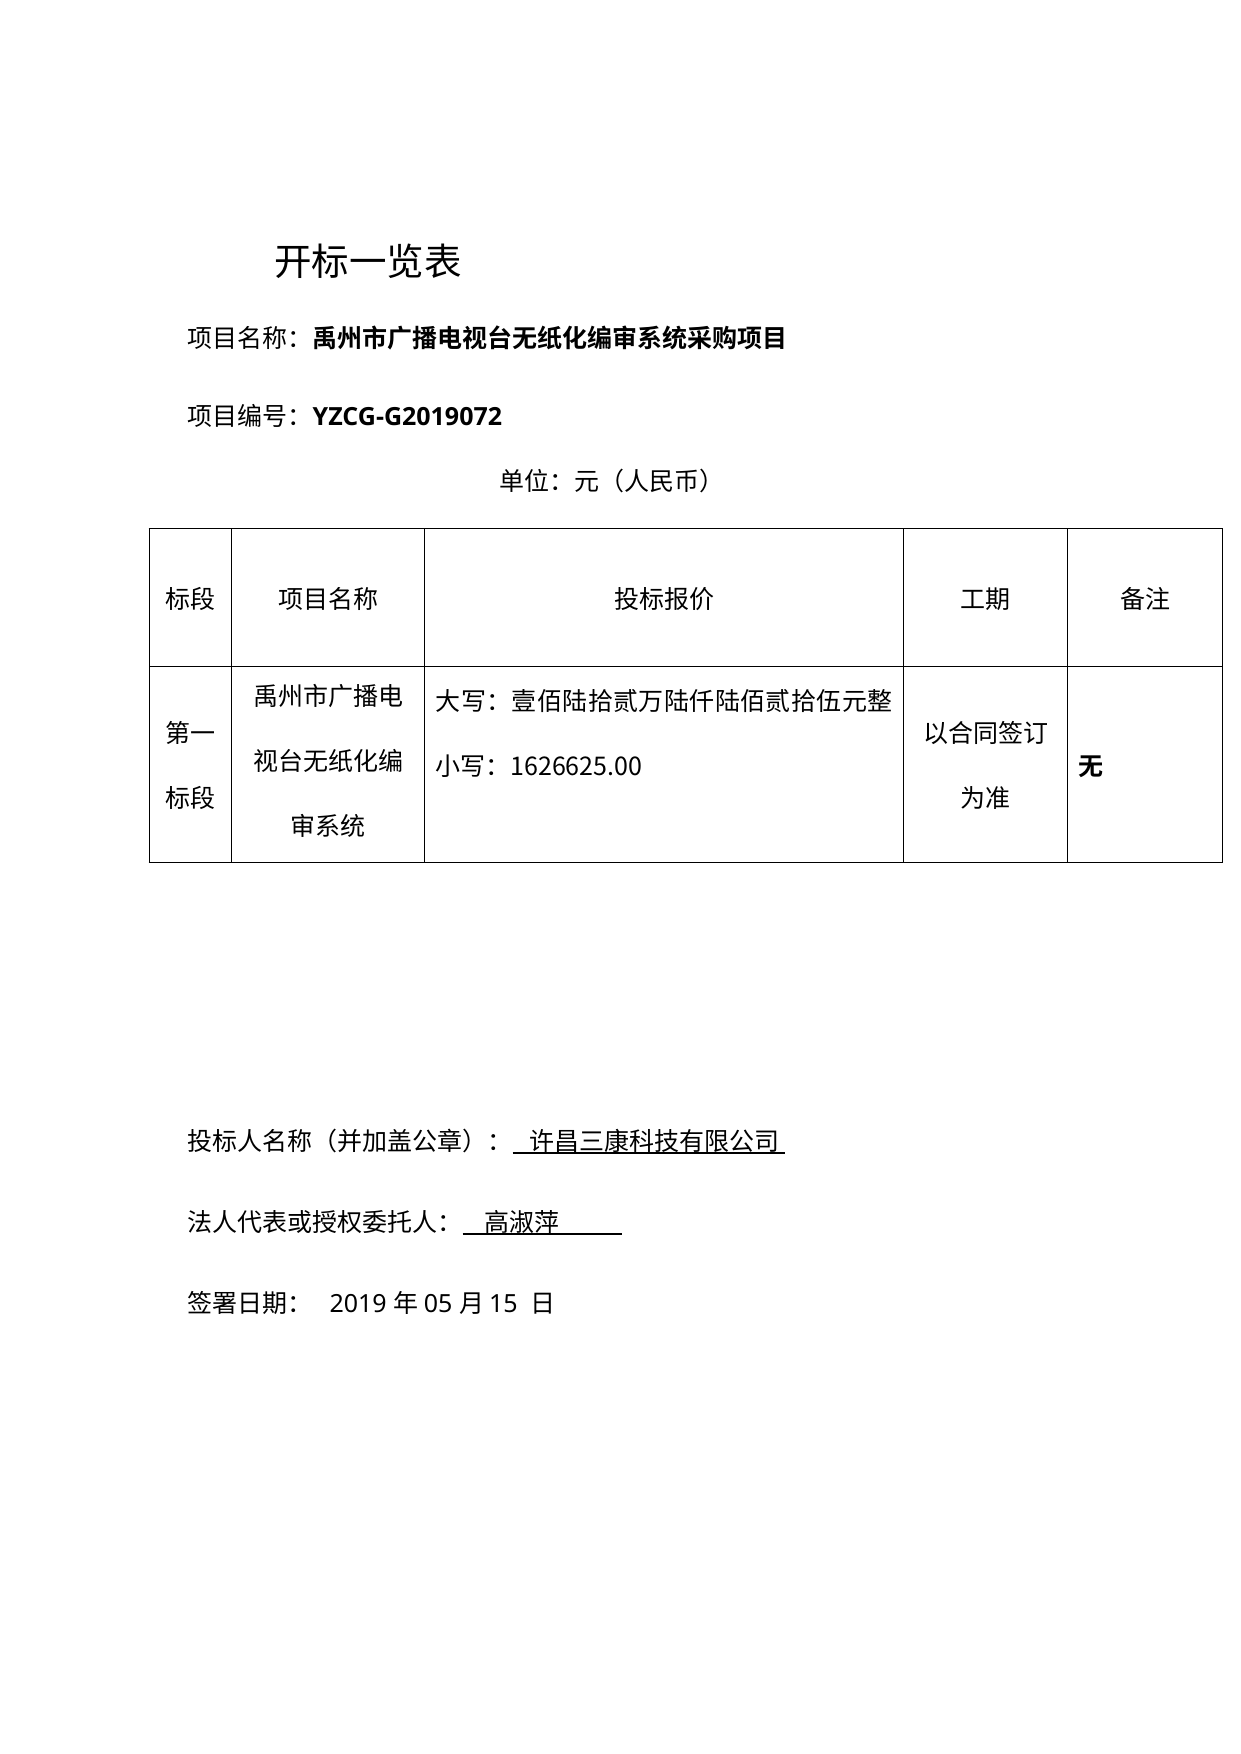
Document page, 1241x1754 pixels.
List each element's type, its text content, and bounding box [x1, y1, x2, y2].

table_header 项目名称 [232, 529, 424, 666]
table_cell 以合同签订为准 [904, 667, 1067, 862]
text 项目名称：禹州市广播电视台无纸化编审系统采购项目 [187, 304, 1053, 369]
text 项目编号：YZCG-G2019072 [187, 382, 1053, 447]
table_cell 第一标段 [150, 667, 231, 862]
table_header 备注 [1068, 529, 1222, 666]
table_cell 大写：壹佰陆拾贰万陆仟陆佰贰拾伍元整 小写：1626625.00 [425, 667, 903, 862]
table_cell 禹州市广播电视台无纸化编审系统 [232, 667, 424, 862]
table_header 标段 [150, 529, 231, 666]
text 投标人名称（并加盖公章）： 许昌三康科技有限公司 [187, 1107, 1053, 1172]
table_header 工期 [904, 529, 1067, 666]
text 开标一览表 [274, 227, 1053, 292]
text 法人代表或授权委托人： 高淑萍 [187, 1188, 1053, 1253]
text 签署日期： 2019 年 05 月15 日 [187, 1269, 1053, 1334]
table_cell 无 [1068, 667, 1222, 862]
table_header 投标报价 [425, 529, 903, 666]
text 单位：元（人民币） [187, 447, 1053, 512]
